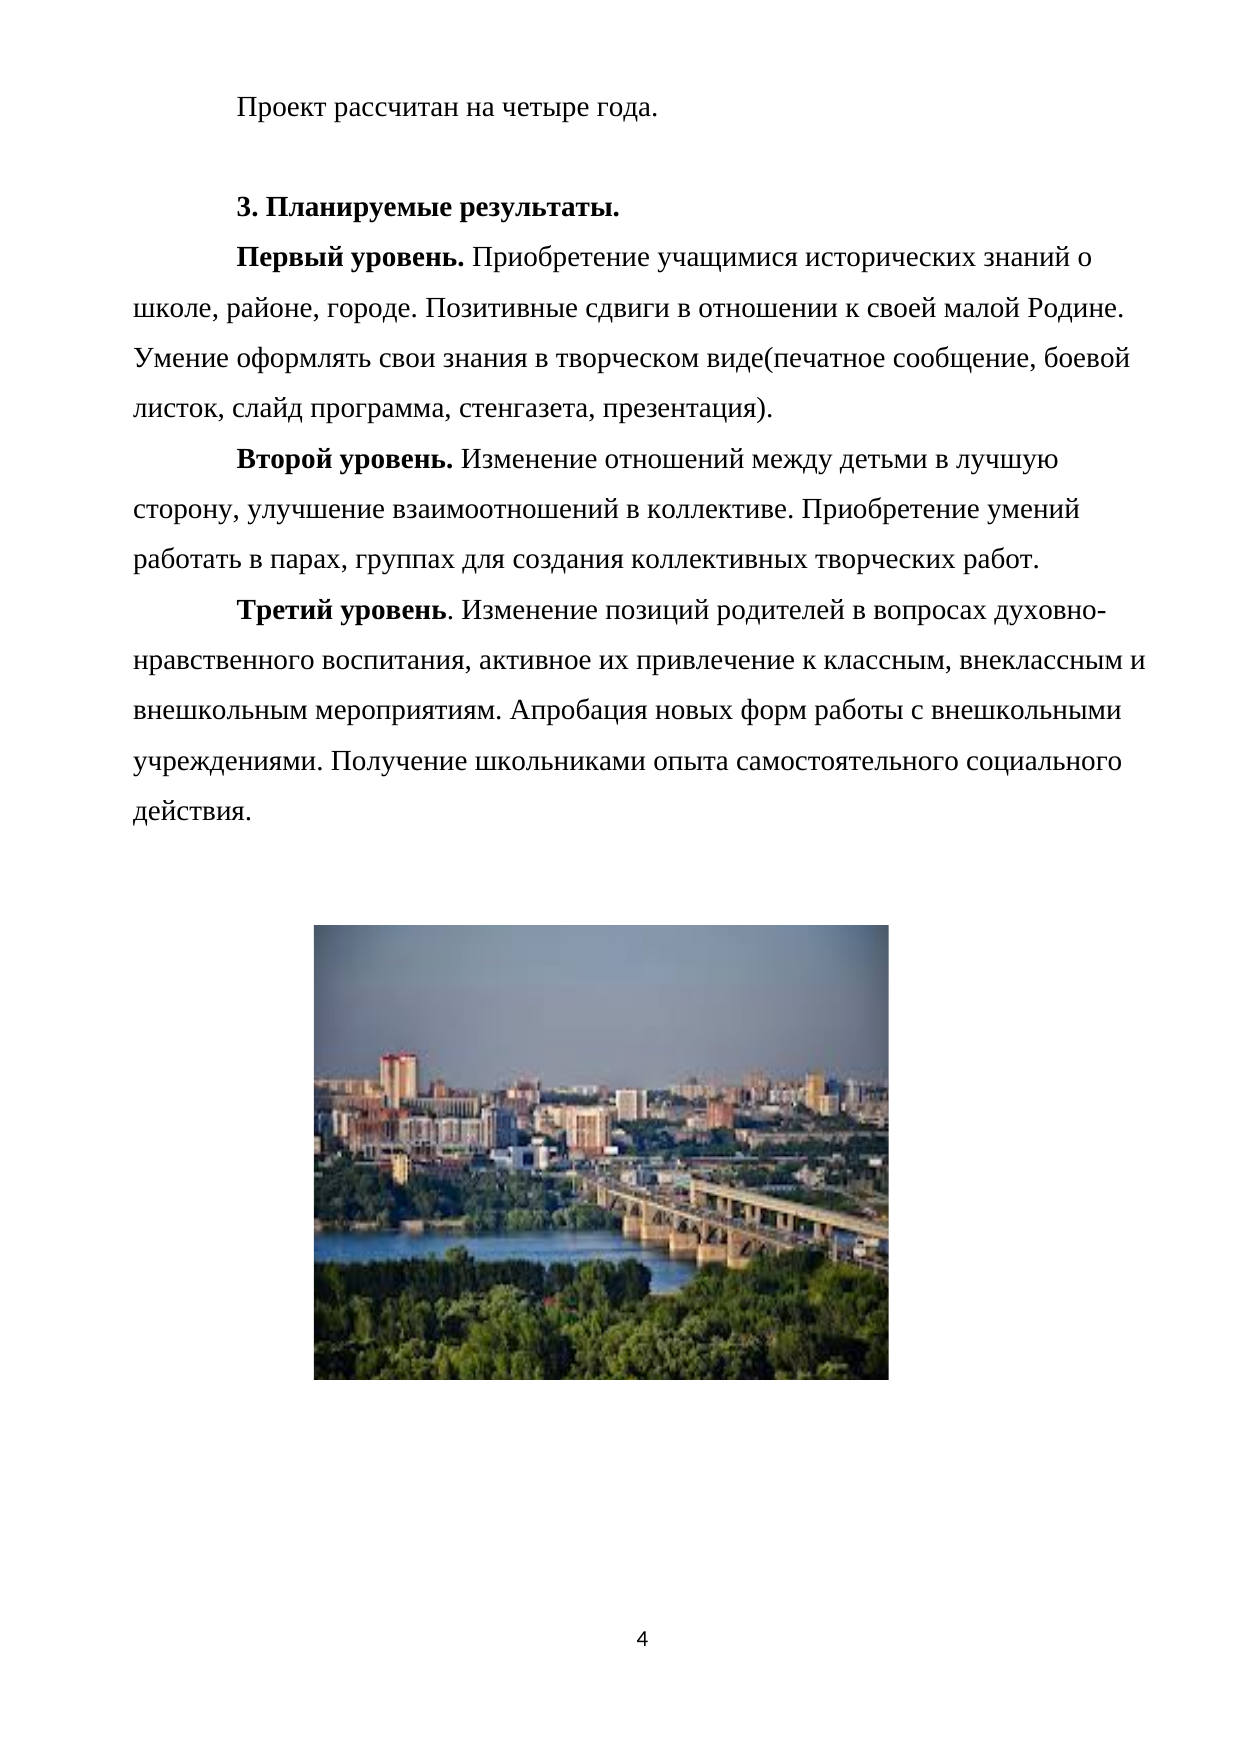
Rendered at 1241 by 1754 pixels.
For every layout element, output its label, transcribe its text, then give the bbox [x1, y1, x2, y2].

text Второй уровень. Изменение отношений между детьми в лучшую сторону, улучшение взаимоотношений в коллективе. Приобретение умений работать в парах, группах для создания коллективных творческих работ. [133, 441, 1152, 575]
picture [313, 925, 889, 1380]
text Третий уровень. Изменение позиций родителей в вопросах духовно-нравственного воспитания, активное их привлечение к классным, внеклассным и внешкольным мероприятиям. Апробация новых форм работы с внешкольными учреждениями. Получение школьниками опыта самостоятельного социального действия. [133, 592, 1152, 827]
text Первый уровень. Приобретение учащимися исторических знаний о школе, районе, городе. Позитивные сдвиги в отношении к своей малой Родине. Умение оформлять свои знания в творческом виде(печатное сообщение, боевой листок, слайд программа, стенгазета, презентация). [133, 239, 1152, 424]
text 3. Планируемые результаты. [133, 189, 1152, 223]
text Проект рассчитан на четыре года. [133, 89, 1152, 122]
